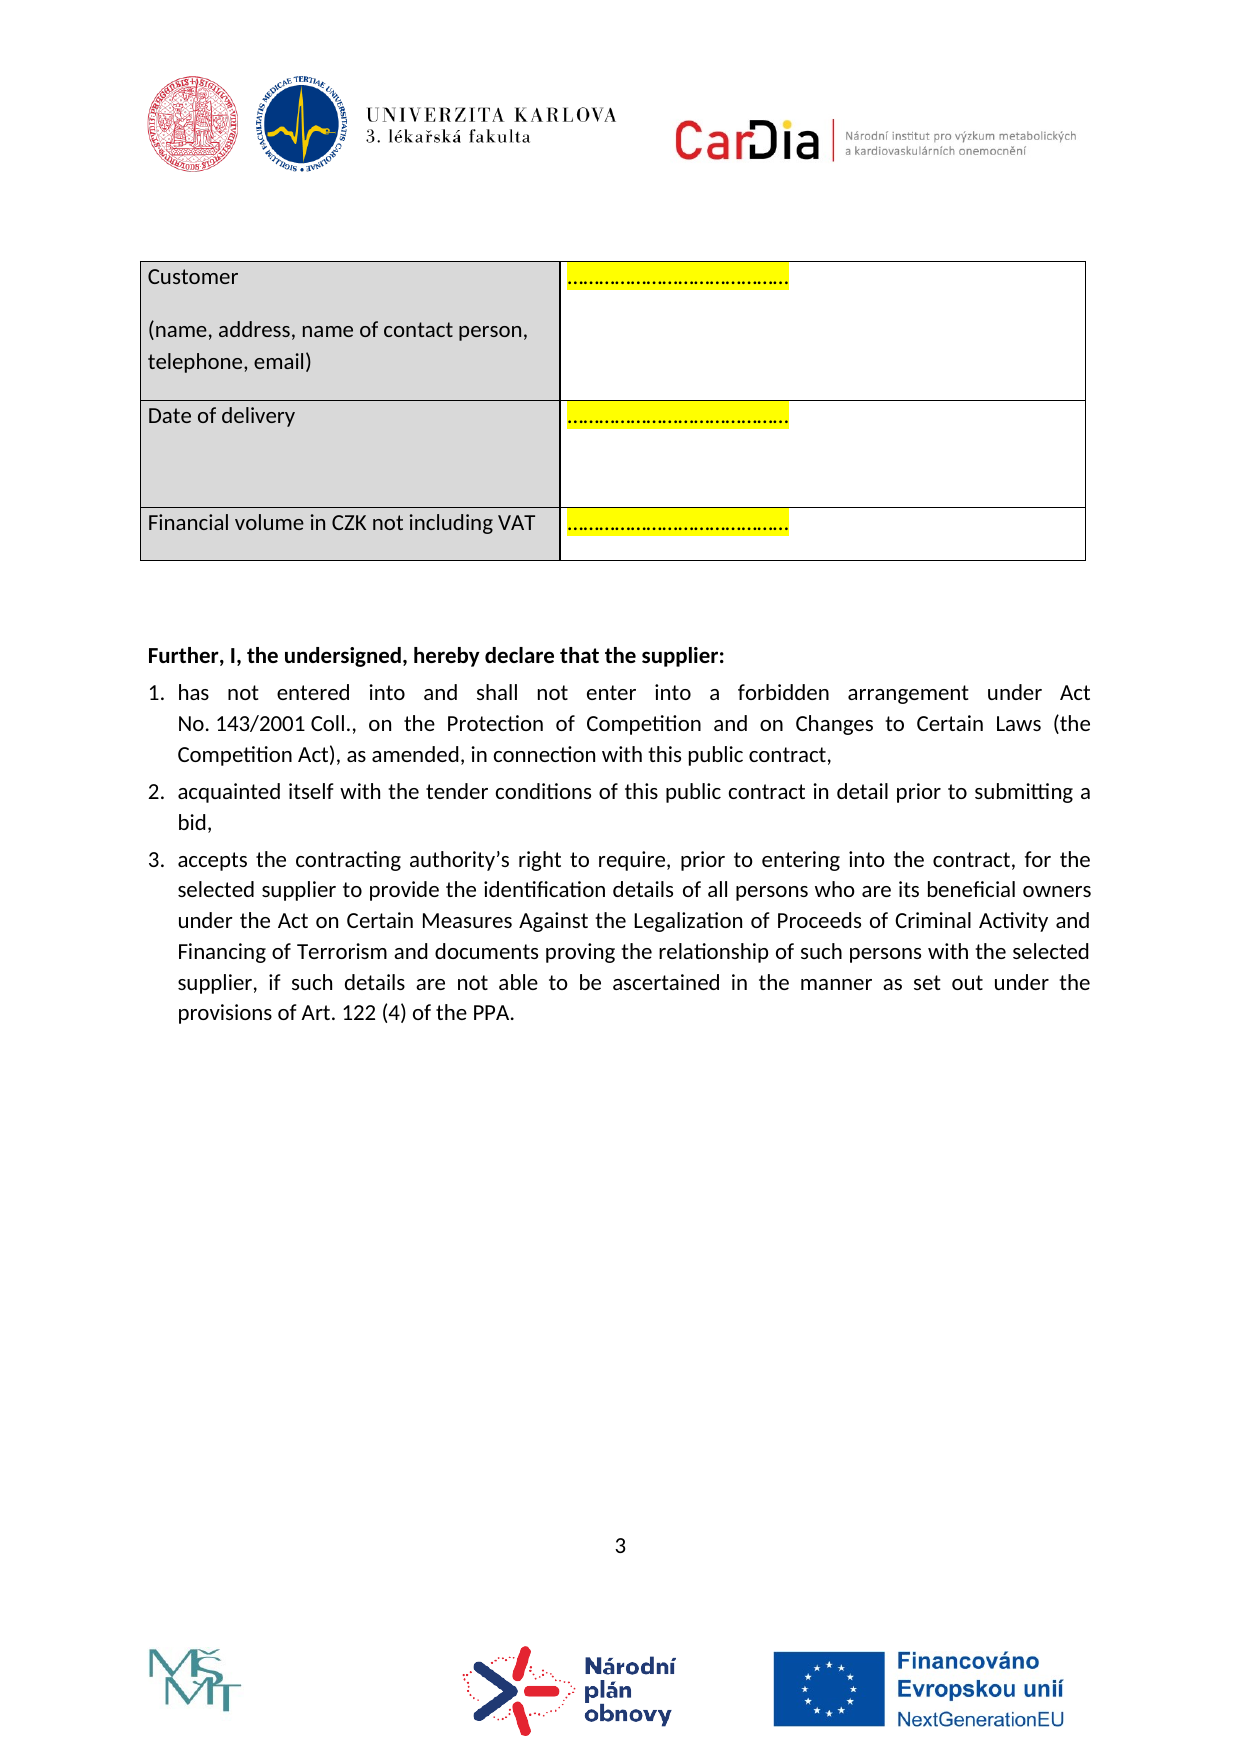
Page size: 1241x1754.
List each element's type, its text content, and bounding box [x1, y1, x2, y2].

table_cell …………………………………… [561, 508, 1085, 560]
table_cell …………………………………… [561, 401, 1085, 507]
picture [147, 76, 617, 172]
picture [462, 1646, 677, 1736]
table_cell Financial volume in CZK not including VAT [141, 508, 559, 560]
picture [147, 1647, 244, 1721]
text Further, I, the undersigned, hereby declare that the supplier: [148, 642, 1093, 669]
text 1. has not entered into and shall not enter into a forbidden arrangement under Act No. 143/2001 Coll., on the Protection of Competition and on Changes to Certain Laws (the Competition Act), as amended, in connection with this public contract, [148, 678, 1093, 768]
table_cell …………………………………… [561, 262, 1085, 400]
text 3. accepts the contracting authority’s right to require, prior to entering into the contract, for the selected supplier to provide the identification details of all persons who are its beneficial owners under the Act on Certain Measures Against the Legalization of Proceeds of Criminal Activity and Financing of Terrorism and documents proving the relationship of such persons with the selected supplier, if such details are not able to be ascertained in the manner as set out under the provisions of Art. 122 (4) of the PPA. [148, 845, 1093, 1026]
picture [773, 1651, 1064, 1727]
picture [670, 108, 1093, 172]
table_cell Customer (name, address, name of contact person, telephone, email) [141, 262, 559, 400]
table_cell Date of delivery [141, 401, 559, 507]
text 2. acquainted itself with the tender conditions of this public contract in detail prior to submitting a bid, [148, 777, 1093, 836]
